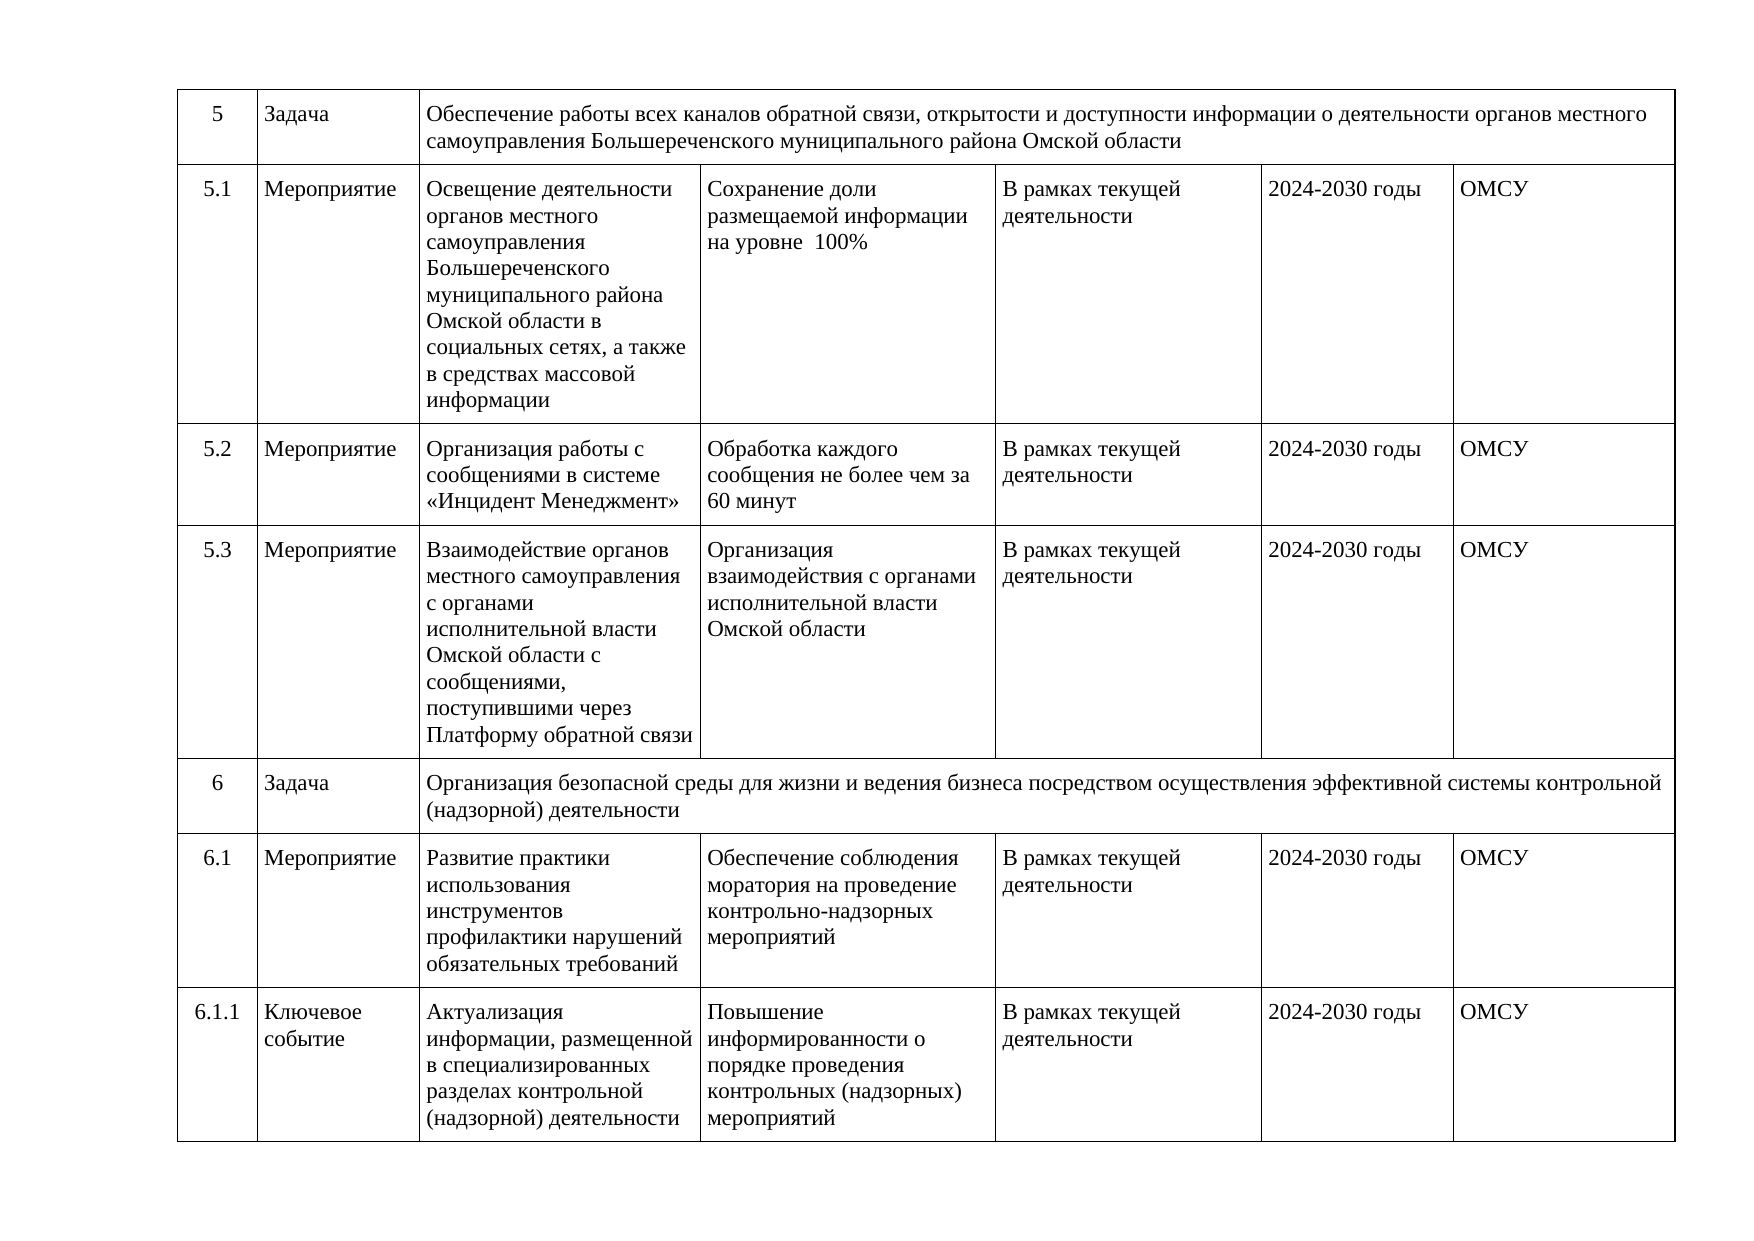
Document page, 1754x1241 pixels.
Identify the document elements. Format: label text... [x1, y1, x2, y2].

table_cell 6 [178, 759, 257, 833]
table_cell Мероприятие [258, 834, 419, 987]
table_cell Ключевое событие [258, 988, 419, 1141]
table_cell В рамках текущей деятельности [996, 834, 1261, 987]
table_cell 6.1.1 [178, 988, 257, 1141]
table_cell Мероприятие [258, 165, 419, 423]
table_cell ОМСУ [1454, 834, 1674, 987]
table_cell 2024-2030 годы [1262, 834, 1453, 987]
table_cell Организация взаимодействия с органами исполнительной власти Омской области [701, 526, 995, 758]
table_cell 2024-2030 годы [1262, 165, 1453, 423]
table_cell Задача [258, 759, 419, 833]
table_cell 5 [178, 90, 257, 164]
table_cell Актуализация информации, размещенной в специализированных разделах контрольной (надзорной) деятельности [420, 988, 700, 1141]
table_cell 6.1 [178, 834, 257, 987]
table_cell Мероприятие [258, 526, 419, 758]
table_cell В рамках текущей деятельности [996, 988, 1261, 1141]
table_cell Развитие практики использования инструментов профилактики нарушений обязательных требований [420, 834, 700, 987]
table_cell Обработка каждого сообщения не более чем за 60 минут [701, 424, 995, 524]
table_cell В рамках текущей деятельности [996, 424, 1261, 524]
table_cell Задача [258, 90, 419, 164]
table_cell 2024-2030 годы [1262, 526, 1453, 758]
table_cell ОМСУ [1454, 988, 1674, 1141]
table_cell ОМСУ [1454, 165, 1674, 423]
table_cell 2024-2030 годы [1262, 424, 1453, 524]
table_cell Мероприятие [258, 424, 419, 524]
table_cell Организация безопасной среды для жизни и ведения бизнеса посредством осуществления эффективной системы контрольной (надзорной) деятельности [420, 759, 1674, 833]
table_cell Взаимодействие органов местного самоуправления с органами исполнительной власти Омской области с сообщениями, поступившими через Платформу обратной связи [420, 526, 700, 758]
table_cell 5.2 [178, 424, 257, 524]
table_cell ОМСУ [1454, 424, 1674, 524]
table_cell Повышение информированности о порядке проведения контрольных (надзорных) мероприятий [701, 988, 995, 1141]
table_cell Сохранение доли размещаемой информации на уровне 100% [701, 165, 995, 423]
table_cell 5.1 [178, 165, 257, 423]
table_cell Организация работы с сообщениями в системе «Инцидент Менеджмент» [420, 424, 700, 524]
table_cell Обеспечение работы всех каналов обратной связи, открытости и доступности информации о деятельности органов местного самоуправления Большереченского муниципального района Омской области [420, 90, 1674, 164]
table_cell 2024-2030 годы [1262, 988, 1453, 1141]
table_cell В рамках текущей деятельности [996, 165, 1261, 423]
table_cell ОМСУ [1454, 526, 1674, 758]
table_cell Обеспечение соблюдения моратория на проведение контрольно-надзорных мероприятий [701, 834, 995, 987]
table_cell 5.3 [178, 526, 257, 758]
table_cell В рамках текущей деятельности [996, 526, 1261, 758]
table_cell Освещение деятельности органов местного самоуправления Большереченского муниципального района Омской области в социальных сетях, а также в средствах массовой информации [420, 165, 700, 423]
